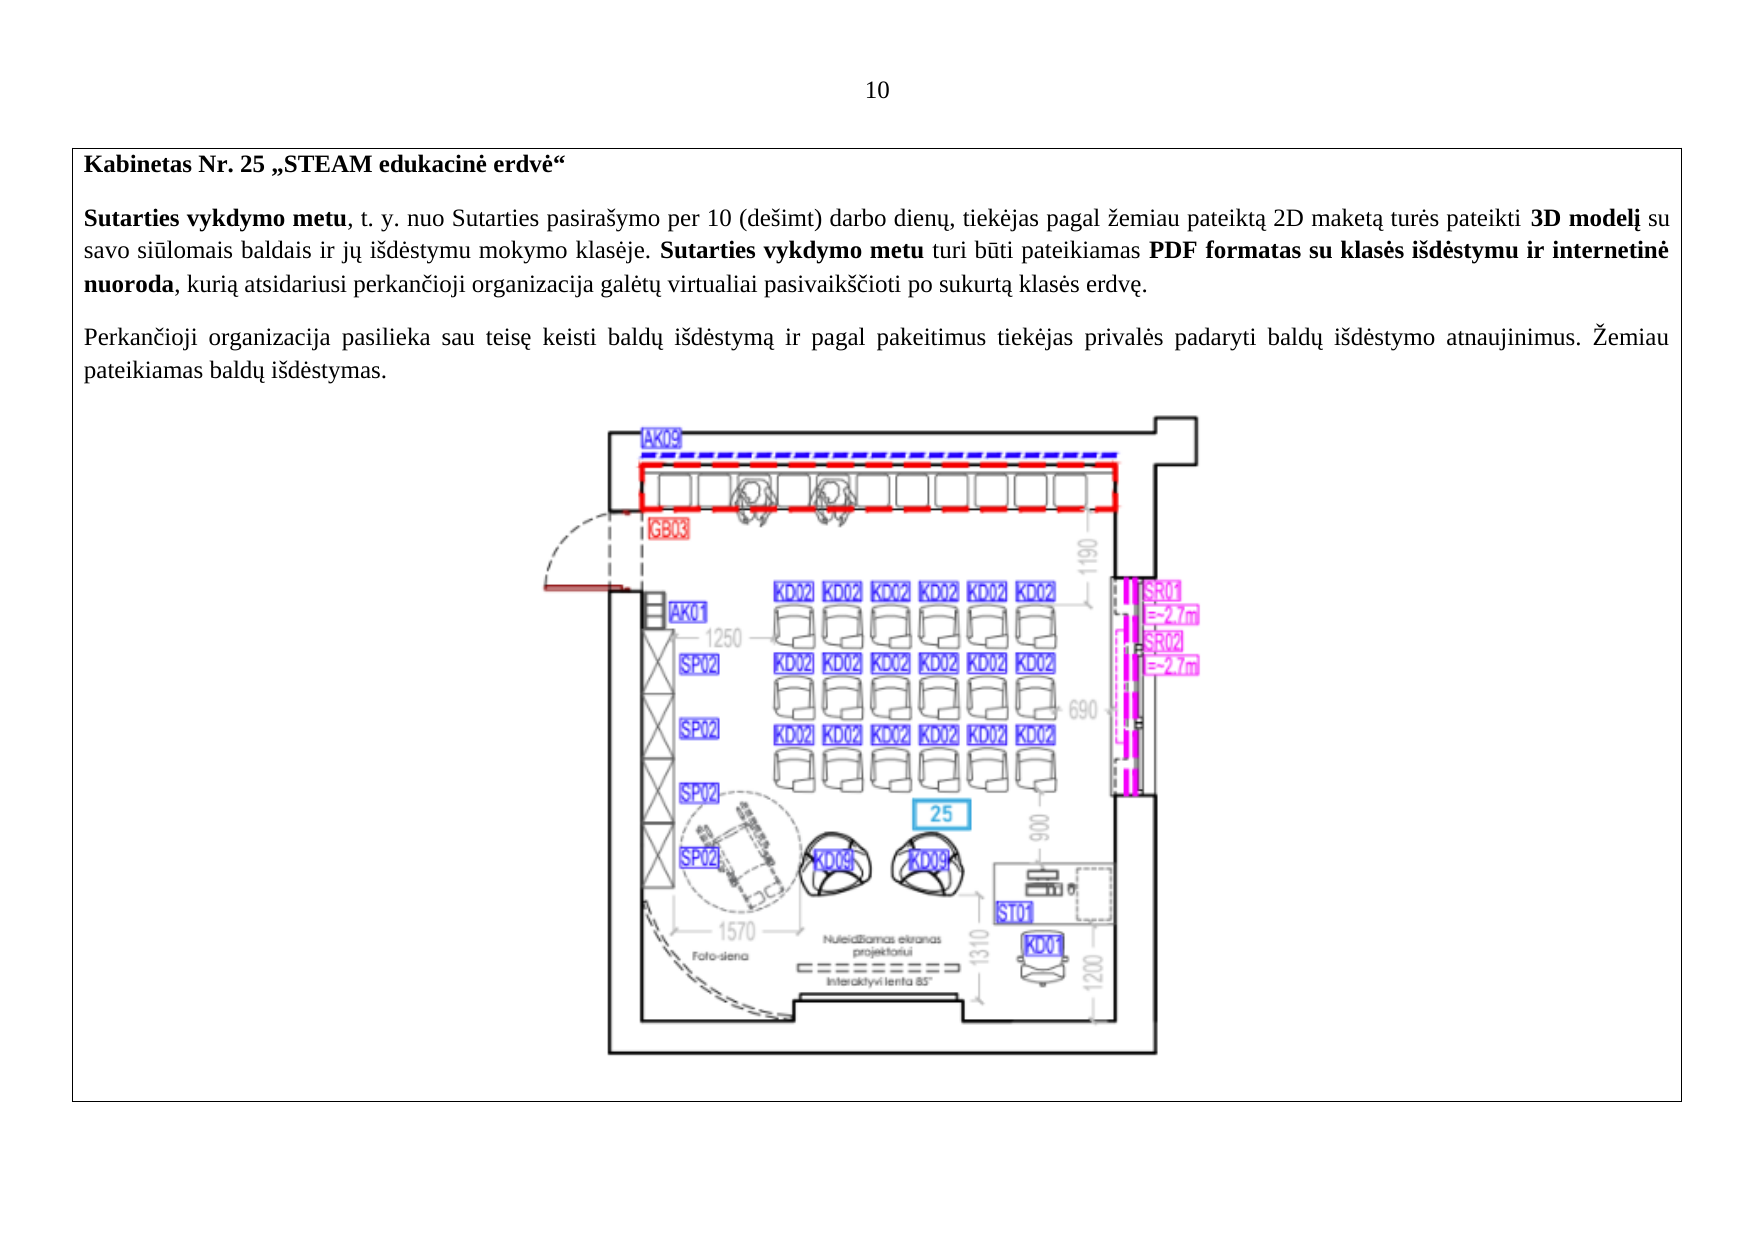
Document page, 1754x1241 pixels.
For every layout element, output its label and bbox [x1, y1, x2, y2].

table_cell [73, 149, 1681, 1101]
